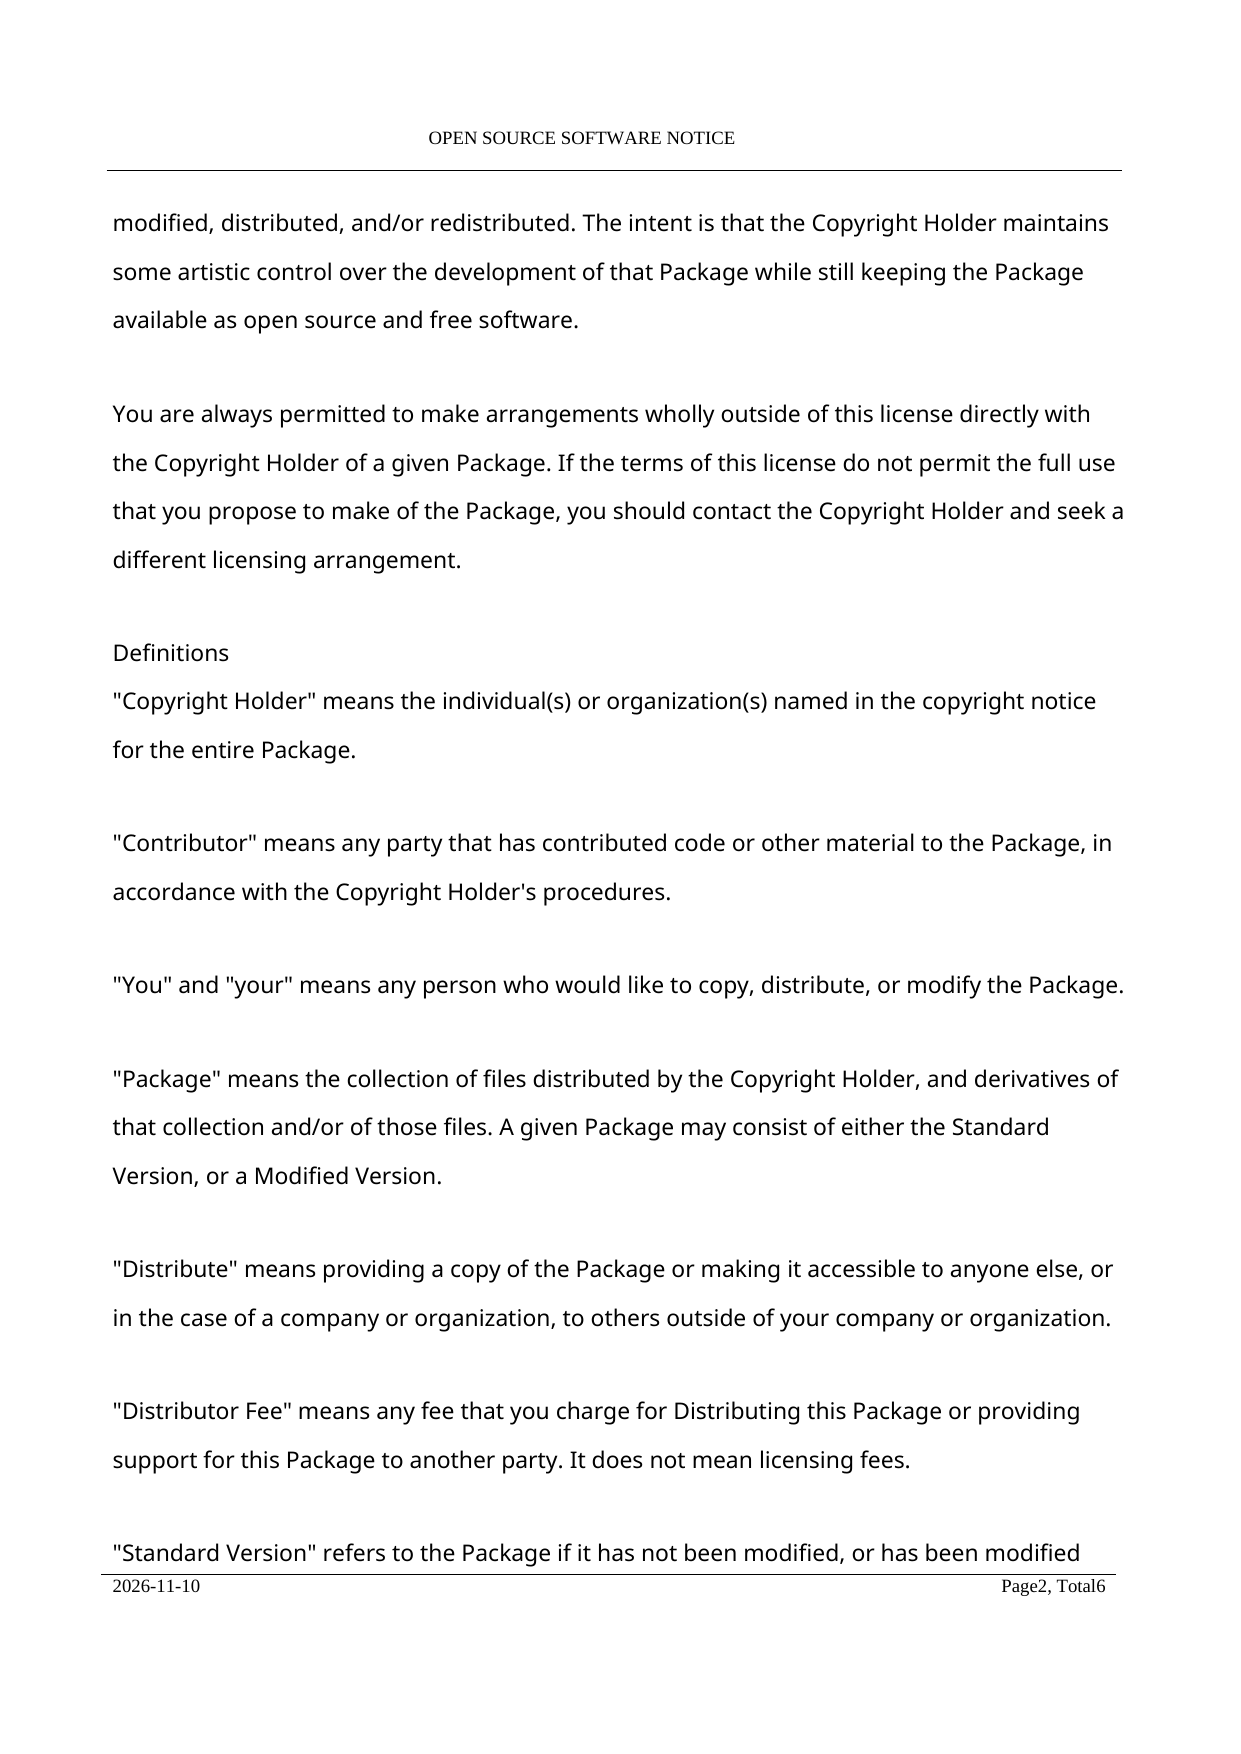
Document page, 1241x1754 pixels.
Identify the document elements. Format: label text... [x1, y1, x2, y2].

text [112, 206, 1128, 336]
text "Distribute" means providing a copy of the Package or making it accessible to anyone else, or in the case of a company or organization, to others outside of your company or organization. [112, 1253, 1128, 1334]
text Definitions [112, 637, 1128, 669]
text "Contributor" means any party that has contributed code or other material to the Package, in accordance with the Copyright Holder's procedures. [112, 827, 1128, 908]
text "Distributor Fee" means any fee that you charge for Distributing this Package or providing support for this Package to another party. It does not mean licensing fees. [112, 1394, 1128, 1476]
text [112, 1537, 1128, 1569]
text "Copyright Holder" means the individual(s) or organization(s) named in the copyright notice for the entire Package. [112, 685, 1128, 766]
text You are always permitted to make arrangements wholly outside of this license directly with the Copyright Holder of a given Package. If the terms of this license do not permit the full use that you propose to make of the Package, you should contact the Copyright Holder and seek a different licensing arrangement. [112, 397, 1128, 576]
text "You" and "your" means any person who would like to copy, distribute, or modify the Package. [112, 969, 1128, 1001]
text "Package" means the collection of files distributed by the Copyright Holder, and derivatives of that collection and/or of those files. A given Package may consist of either the Standard Version, or a Modified Version. [112, 1062, 1128, 1192]
